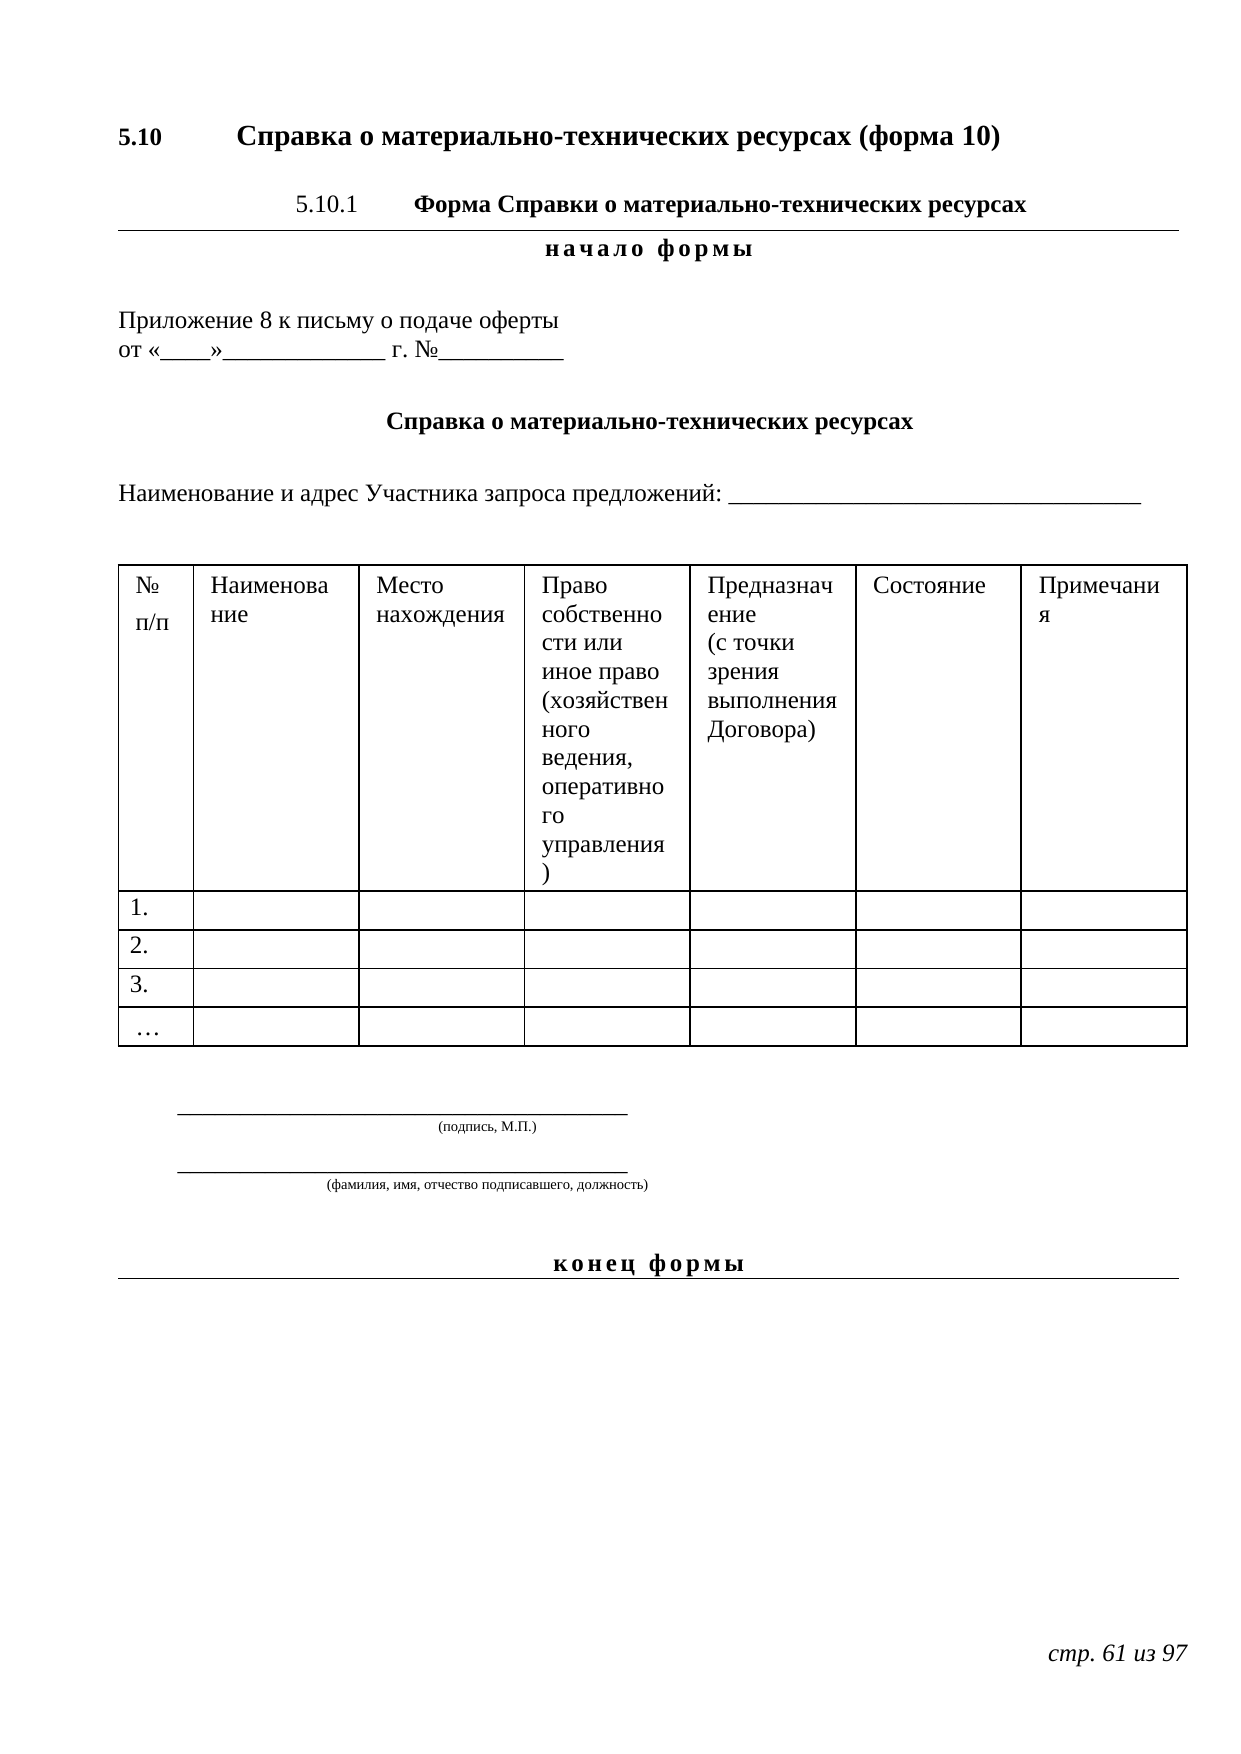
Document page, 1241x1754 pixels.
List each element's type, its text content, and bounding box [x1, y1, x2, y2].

table_cell [119, 931, 193, 968]
table_cell [194, 1008, 358, 1045]
text ____________________________________ [118, 1089, 1181, 1118]
text (подпись, М.П.) [118, 1118, 797, 1147]
table_header Предназначение (с точки зрения выполнения Договора) [691, 566, 855, 890]
table_cell [857, 969, 1020, 1006]
table_cell [525, 892, 689, 929]
table_header № п/п [119, 566, 193, 890]
table_header Право собственности или иное право (хозяйственного ведения, оперативного управления) [525, 566, 689, 890]
table_cell [1022, 931, 1186, 968]
table_cell [119, 969, 193, 1006]
text Наименование и адрес Участника запроса предложений: _________________________________ [118, 478, 1181, 507]
table_cell [119, 892, 193, 929]
table_header Примечания [1022, 566, 1186, 890]
text конец формы [118, 1248, 1179, 1278]
text начало формы [118, 231, 1179, 262]
table_cell [360, 969, 524, 1006]
table_cell [1022, 1008, 1186, 1045]
table_cell [691, 892, 855, 929]
text Справка о материально-технических ресурсах [118, 406, 1181, 435]
subtitle Справка о материально-технических ресурсах (форма 10) [118, 118, 1181, 152]
table_cell [525, 969, 689, 1006]
table_header Состояние [857, 566, 1020, 890]
table_cell [525, 931, 689, 968]
table_cell [857, 892, 1020, 929]
table_header Место нахождения [360, 566, 524, 890]
table_cell [1022, 892, 1186, 929]
table_cell [360, 892, 524, 929]
text ____________________________________ [118, 1147, 1181, 1176]
table_cell [691, 1008, 855, 1045]
text Форма Справки о материально-технических ресурсах [236, 189, 1181, 218]
text (фамилия, имя, отчество подписавшего, должность) [118, 1176, 797, 1204]
text Приложение 8 к письму о подаче оферты от «____»_____________ г. №__________ [118, 305, 1181, 363]
table_cell [360, 931, 524, 968]
table_cell [360, 1008, 524, 1045]
table_header Наименование [194, 566, 358, 890]
table_cell [691, 969, 855, 1006]
table_cell [691, 931, 855, 968]
table_cell [525, 1008, 689, 1045]
table_cell [194, 931, 358, 968]
table_cell … [119, 1008, 193, 1045]
table_cell [857, 931, 1020, 968]
table_cell [857, 1008, 1020, 1045]
table_cell [194, 892, 358, 929]
table_cell [1022, 969, 1186, 1006]
table_cell [194, 969, 358, 1006]
